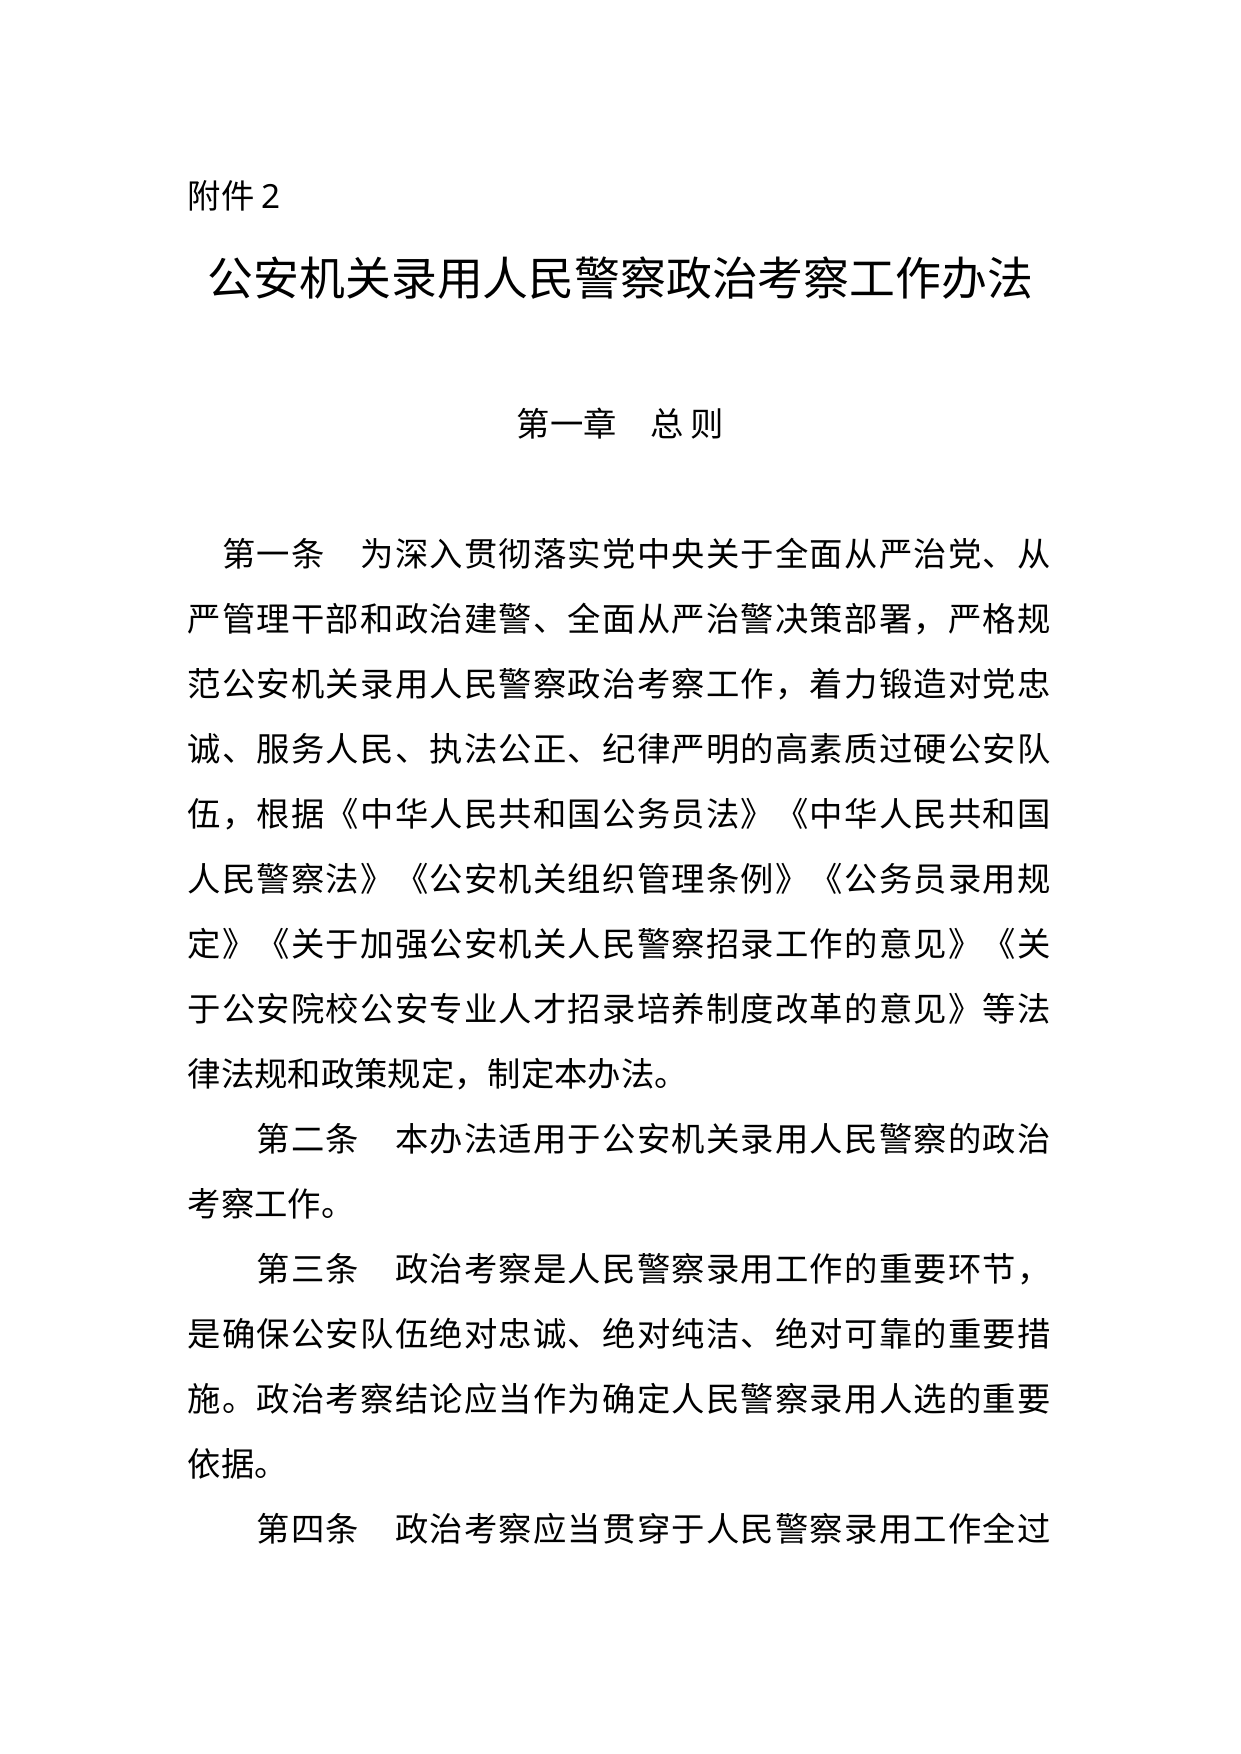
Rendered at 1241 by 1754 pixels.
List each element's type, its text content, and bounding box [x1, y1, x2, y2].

text 第一条 为深入贯彻落实党中央关于全面从严治党、从严管理干部和政治建警、全面从严治警决策部署，严格规范公安机关录用人民警察政治考察工作，着力锻造对党忠诚、服务人民、执法公正、纪律严明的高素质过硬公安队伍，根据《中华人民共和国公务员法》《中华人民共和国人民警察法》《公安机关组织管理条例》《公务员录用规定》《关于加强公安机关人民警察招录工作的意见》《关于公安院校公安专业人才招录培养制度改革的意见》等法律法规和政策规定，制定本办法。 [187, 519, 1053, 1104]
text 附件2 [187, 162, 1053, 227]
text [187, 1494, 1053, 1559]
text 第一章 总 则 [187, 389, 1053, 454]
text 第二条 本办法适用于公安机关录用人民警察的政治考察工作。 [187, 1104, 1053, 1234]
text 公安机关录用人民警察政治考察工作办法 [187, 227, 1053, 324]
text 第三条 政治考察是人民警察录用工作的重要环节，是确保公安队伍绝对忠诚、绝对纯洁、绝对可靠的重要措施。政治考察结论应当作为确定人民警察录用人选的重要依据。 [187, 1234, 1053, 1494]
